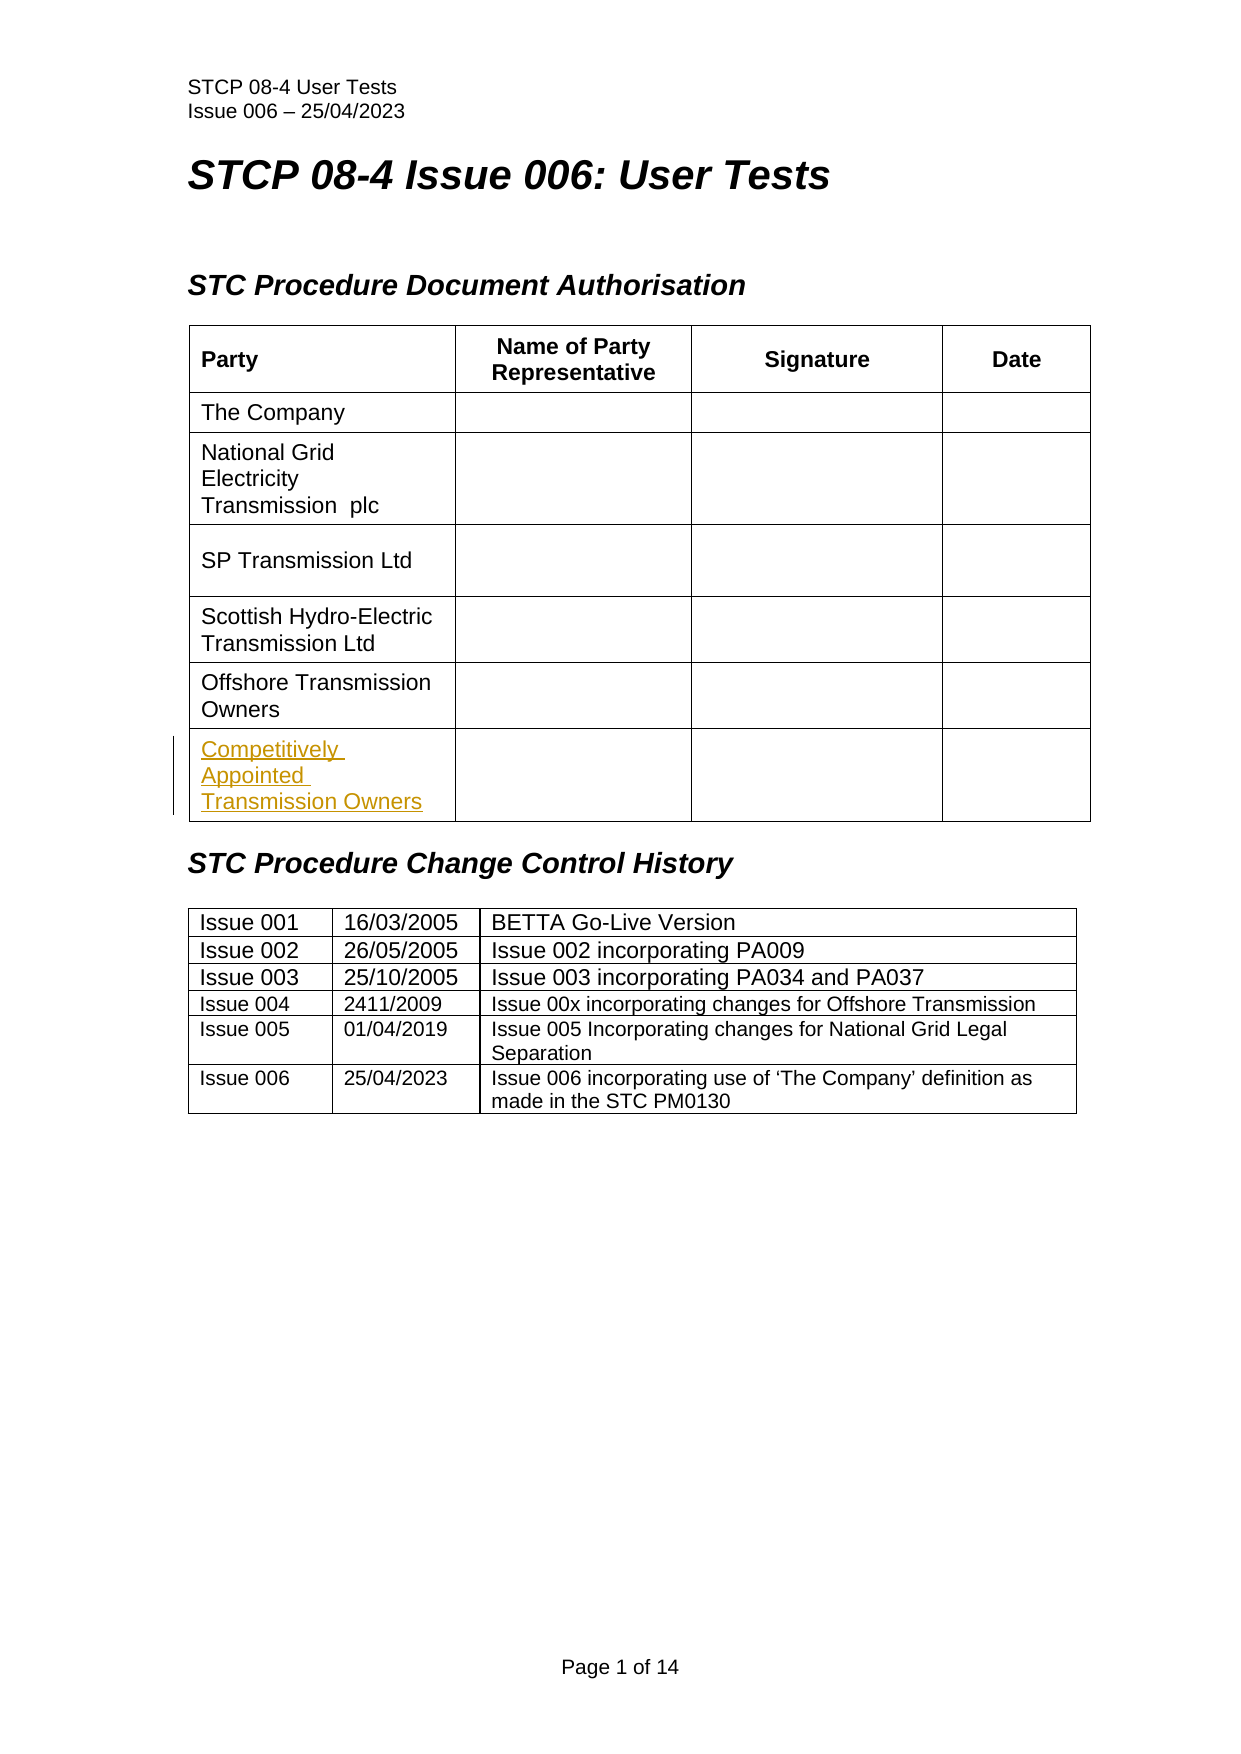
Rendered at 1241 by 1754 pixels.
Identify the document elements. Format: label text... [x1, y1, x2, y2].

table_cell Offshore Transmission Owners [190, 663, 455, 728]
table_cell Issue 002 incorporating PA009 [481, 937, 1076, 963]
table_cell [943, 433, 1090, 524]
table_cell [456, 663, 691, 728]
text STC Procedure Change Control History [187, 846, 1093, 879]
table_header Party [190, 326, 455, 392]
table_cell Scottish Hydro-Electric Transmission Ltd [190, 597, 455, 662]
table_header Issue 001 [189, 909, 332, 936]
table_cell 01/04/2019 [333, 1016, 479, 1064]
table_cell [943, 597, 1090, 662]
table_cell [190, 729, 455, 821]
table_cell [692, 525, 942, 596]
table_cell Issue 006 incorporating use of ‘The Company’ definition as made in the STC PM0130 [481, 1065, 1076, 1113]
table_cell Issue 00x incorporating changes for Offshore Transmission [481, 991, 1076, 1015]
table_cell National Grid Electricity Transmission plc [190, 433, 455, 524]
table_header 16/03/2005 [333, 909, 479, 936]
table_cell [692, 393, 942, 432]
table_cell 2411/2009 [333, 991, 479, 1015]
table_header Name of Party Representative [456, 326, 691, 392]
table_cell [692, 597, 942, 662]
table_cell Issue 004 [189, 991, 332, 1015]
table_cell [943, 729, 1090, 821]
table_cell [456, 525, 691, 596]
table_cell [456, 433, 691, 524]
table_cell Issue 003 incorporating PA034 and PA037 [481, 964, 1076, 990]
table_cell [692, 729, 942, 821]
table_cell The Company [190, 393, 455, 432]
table_cell Issue 005 Incorporating changes for National Grid Legal Separation [481, 1016, 1076, 1064]
table_cell [692, 433, 942, 524]
table_cell [456, 393, 691, 432]
table_cell Issue 006 [189, 1065, 332, 1113]
table_cell [943, 525, 1090, 596]
table_cell SP Transmission Ltd [190, 525, 455, 596]
table_cell [943, 393, 1090, 432]
table_header Date [943, 326, 1090, 392]
table_cell Issue 002 [189, 937, 332, 963]
table_header BETTA Go-Live Version [481, 909, 1076, 936]
table_cell [456, 729, 691, 821]
table_header Signature [692, 326, 942, 392]
table_cell [456, 597, 691, 662]
table_cell 26/05/2005 [333, 937, 479, 963]
text STC Procedure Document Authorisation [187, 268, 1093, 301]
table_cell Issue 003 [189, 964, 332, 990]
table_cell [943, 663, 1090, 728]
table_cell Issue 005 [189, 1016, 332, 1064]
table_cell [692, 663, 942, 728]
table_cell 25/04/2023 [333, 1065, 479, 1113]
subtitle STCP 08-4 Issue 006: User Tests [187, 150, 1093, 198]
table_cell 25/10/2005 [333, 964, 479, 990]
